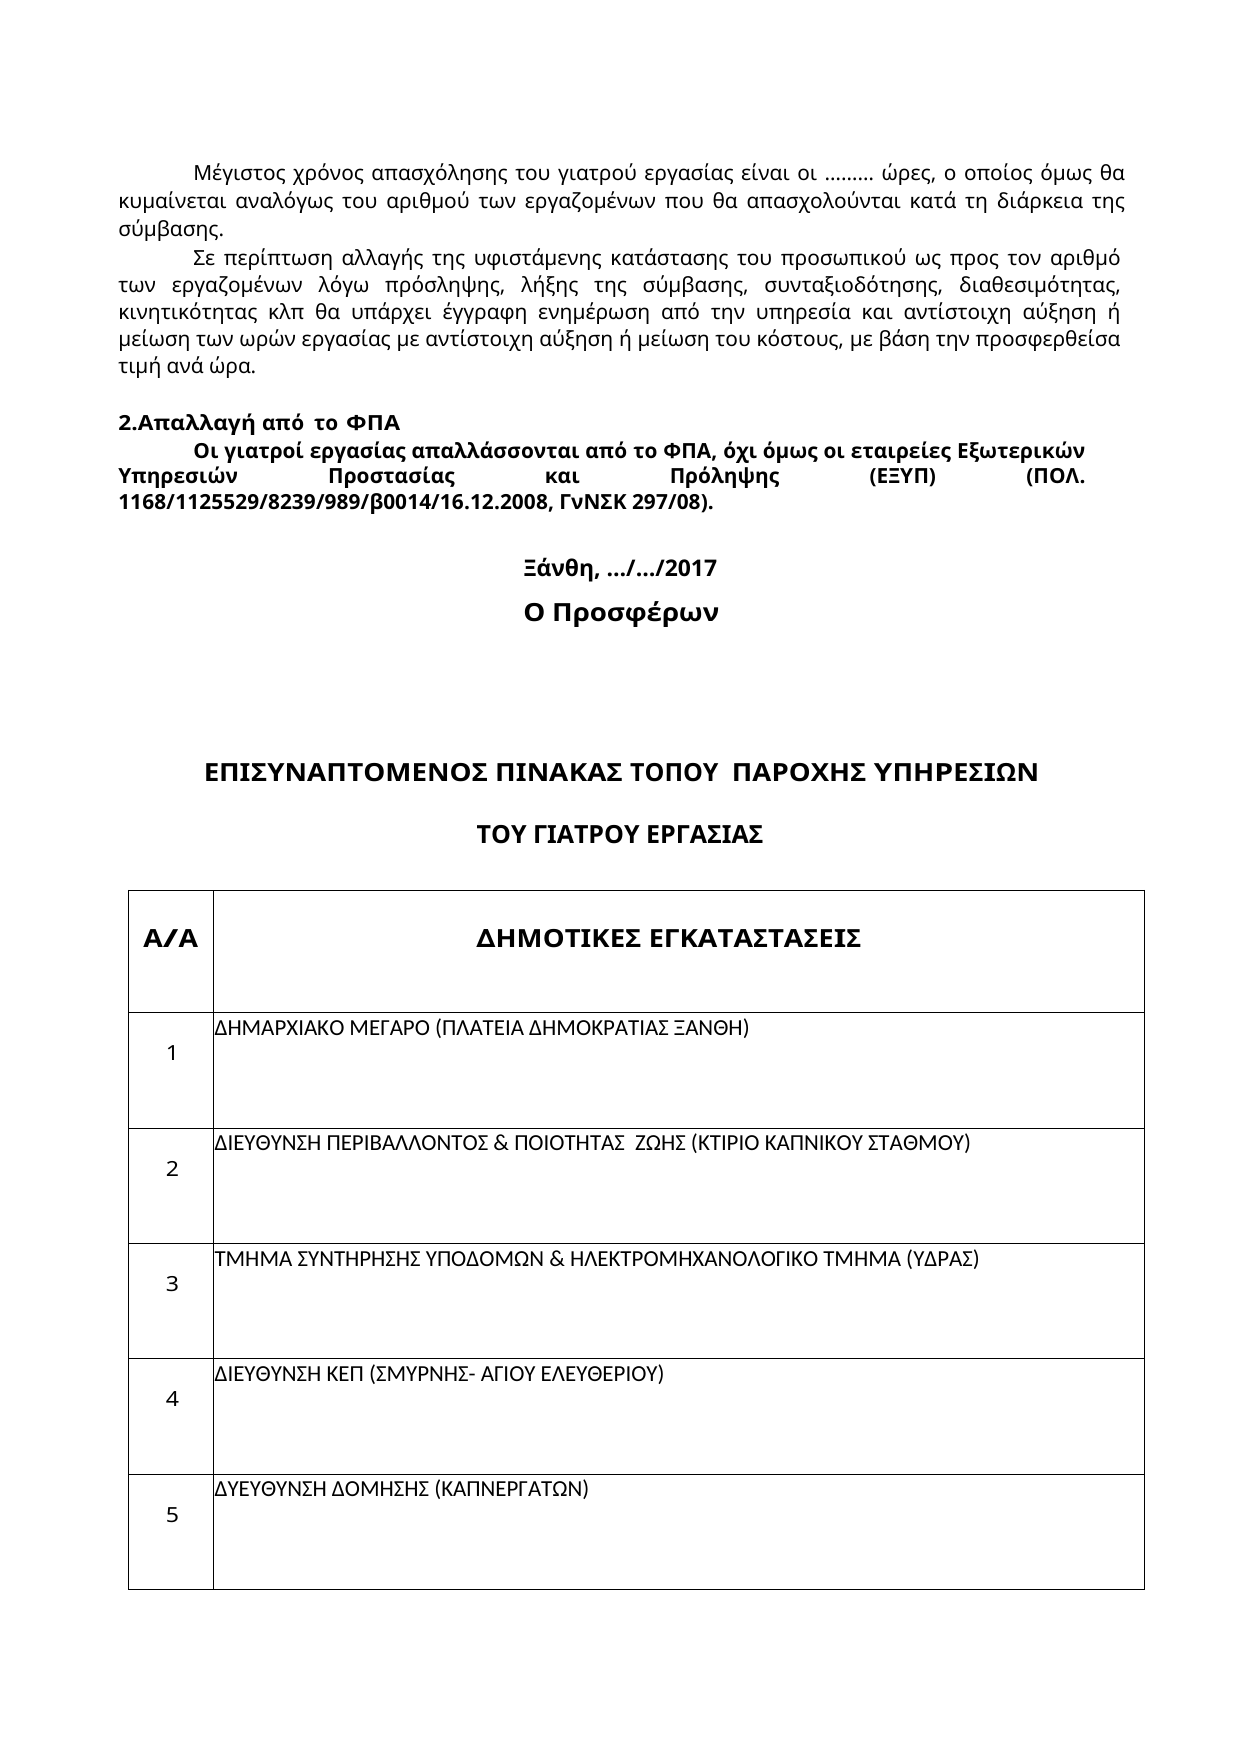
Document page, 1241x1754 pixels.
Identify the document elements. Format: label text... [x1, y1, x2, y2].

text Οι γιατροί εργασίας απαλλάσσονται από το ΦΠΑ, όχι όμως οι εταιρείες Εξωτερικών Υπηρεσιών Προστασίας και Πρόληψης (ΕΞΥΠ) (ΠΟΛ. 1168/1125529/8239/989/β0014/16.12.2008, ΓνΝΣΚ 297/08). [118, 438, 1085, 514]
text ΕΠΙΣΥΝΑΠΤΟΜΕΝΟΣ ΠΙΝΑΚΑΣ ΤΟΠΟΥ ΠΑΡΟΧΗΣ ΥΠΗΡΕΣΙΩΝ [118, 755, 1124, 789]
table_cell ΤΜΗΜΑ ΣΥΝΤΗΡΗΣΗΣ ΥΠΟΔΟΜΩΝ & ΗΛΕΚΤΡΟΜΗΧΑΝΟΛΟΓΙΚΟ ΤΜΗΜΑ (ΥΔΡΑΣ) [214, 1244, 1144, 1358]
table_cell 1 [129, 1013, 213, 1127]
table_cell 3 [129, 1244, 213, 1358]
table_cell ΔΙΕΥΘΥΝΣΗ ΠΕΡΙΒΑΛΛΟΝΤΟΣ & ΠΟΙΟΤΗΤΑΣ ΖΩΗΣ (ΚΤΙΡΙΟ ΚΑΠΝΙΚΟΥ ΣΤΑΘΜΟΥ) [214, 1129, 1144, 1243]
table_cell 5 [129, 1475, 213, 1589]
table_cell ΔΙΕΥΘΥΝΣΗ ΚΕΠ (ΣΜΥΡΝΗΣ- ΑΓΙΟΥ ΕΛΕΥΘΕΡΙΟΥ) [214, 1359, 1144, 1474]
table_header ∆ΗΜΟΤΙΚΕΣ ΕΓΚΑΤΑΣΤΑΣΕΙΣ [214, 891, 1144, 1012]
text Ο Προσφέρων [118, 594, 1124, 628]
text Σε περίπτωση αλλαγής της υφιστάμενης κατάστασης του προσωπικού ως προς τον αριθμό των εργαζομένων λόγω πρόσληψης, λήξης της σύμβασης, συνταξιοδότησης, διαθεσιμότητας, κινητικότητας κλπ θα υπάρχει έγγραφη ενημέρωση από την υπηρεσία και αντίστοιχη αύξηση ή μείωση των ωρών εργασίας με αντίστοιχη αύξηση ή μείωση του κόστους, με βάση την προσφερθείσα τιμή ανά ώρα. [118, 243, 1122, 379]
text Ξάνθη, …/…/2017 [118, 552, 1122, 584]
text Μέγιστος χρόνος απασχόλησης του γιατρού εργασίας είναι οι ……… ώρες, ο οποίος όμως θα κυµαίνεται αναλόγως του αριθμού των εργαζομένων που θα απασχολούνται κατά τη διάρκεια της σύμβασης. [118, 158, 1126, 243]
table_cell ΔΥΕΥΘΥΝΣΗ ΔΟΜΗΣΗΣ (ΚΑΠΝΕΡΓΑΤΩΝ) [214, 1475, 1144, 1589]
table_cell 4 [129, 1359, 213, 1474]
text 2.Απαλλαγή από το ΦΠΑ [118, 408, 1124, 436]
text ΤΟΥ ΓΙΑΤΡΟΥ ΕΡΓΑΣΙΑΣ [118, 827, 1122, 848]
table_header Α/Α [129, 891, 213, 1012]
table_cell 2 [129, 1129, 213, 1243]
table_cell ΔΗΜΑΡΧΙΑΚΟ ΜΕΓΑΡΟ (ΠΛΑΤΕΙΑ ΔΗΜΟΚΡΑΤΙΑΣ ΞΑΝΘΗ) [214, 1013, 1144, 1127]
